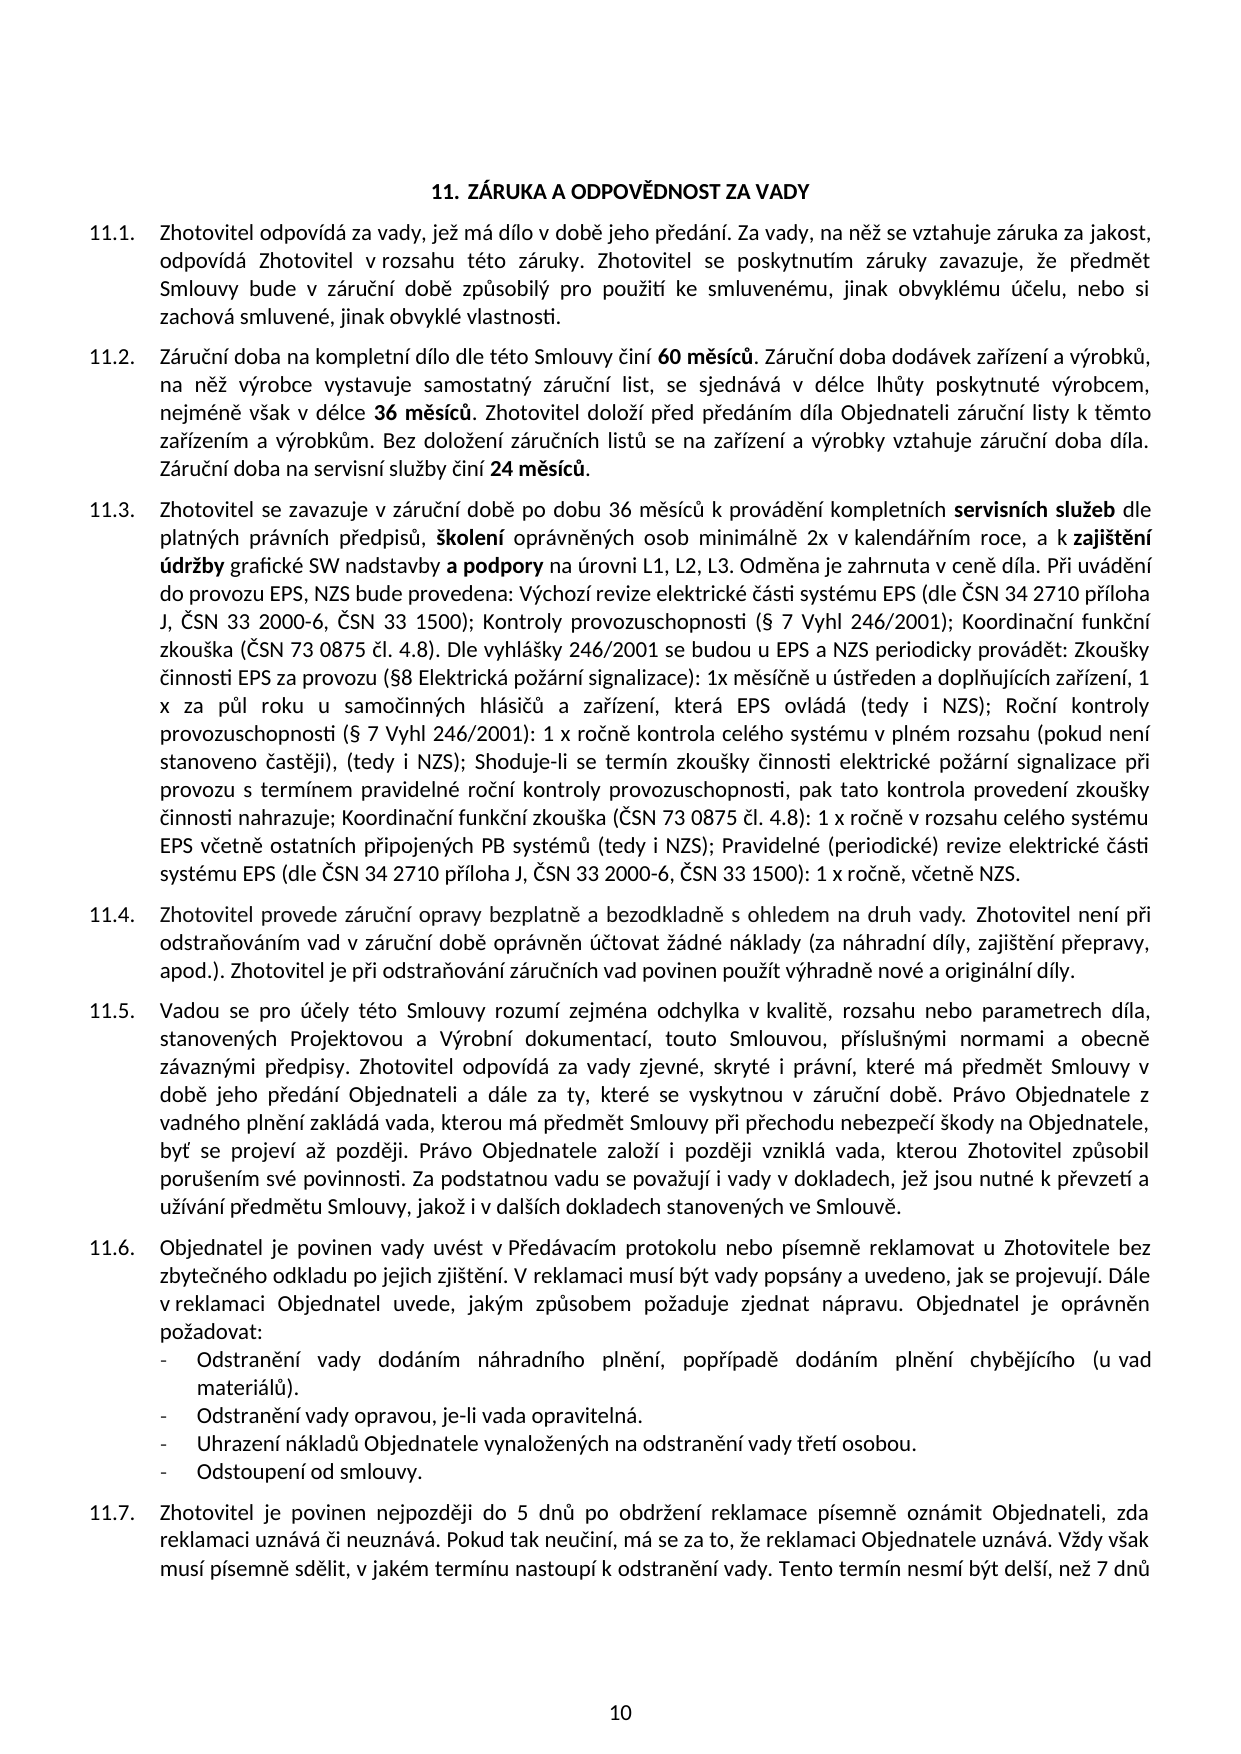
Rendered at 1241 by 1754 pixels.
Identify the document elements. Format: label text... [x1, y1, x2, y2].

list Odstranění vady opravou, je-li vada opravitelná. [159, 1401, 1152, 1429]
list Uhrazení nákladů Objednatele vynaložených na odstranění vady třetí osobou. [159, 1429, 1152, 1457]
list Odstoupení od smlouvy. [159, 1457, 1152, 1485]
list Záruční doba na kompletní dílo dle této Smlouvy činí 60 měsíců. Záruční doba dodávek zařízení a výrobků, na něž výrobce vystavuje samostatný záruční list, se sjednává v délce lhůty poskytnuté výrobcem, nejméně však v délce 36 měsíců. Zhotovitel doloží před předáním díla Objednateli záruční listy k těmto zařízením a výrobkům. Bez doložení záručních listů se na zařízení a výrobky vztahuje záruční doba díla. Záruční doba na servisní služby činí 24 měsíců. [89, 342, 1152, 482]
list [89, 1498, 1152, 1582]
list Zhotovitel provede záruční opravy bezplatně a bezodkladně s ohledem na druh vady. Zhotovitel není při odstraňováním vad v záruční době oprávněn účtovat žádné náklady (za náhradní díly, zajištění přepravy, apod.). Zhotovitel je při odstraňování záručních vad povinen použít výhradně nové a originální díly. [89, 900, 1152, 984]
list Vadou se pro účely této Smlouvy rozumí zejména odchylka v kvalitě, rozsahu nebo parametrech díla, stanovených Projektovou a Výrobní dokumentací, touto Smlouvou, příslušnými normami a obecně závaznými předpisy. Zhotovitel odpovídá za vady zjevné, skryté i právní, které má předmět Smlouvy v době jeho předání Objednateli a dále za ty, které se vyskytnou v záruční době. Právo Objednatele z vadného plnění zakládá vada, kterou má předmět Smlouvy při přechodu nebezpečí škody na Objednatele, byť se projeví až později. Právo Objednatele založí i později vzniklá vada, kterou Zhotovitel způsobil porušením své povinnosti. Za podstatnou vadu se považují i vady v dokladech, jež jsou nutné k převzetí a užívání předmětu Smlouvy, jakož i v dalších dokladech stanovených ve Smlouvě. [89, 996, 1152, 1220]
list Objednatel je povinen vady uvést v Předávacím protokolu nebo písemně reklamovat u Zhotovitele bez zbytečného odkladu po jejich zjištění. V reklamaci musí být vady popsány a uvedeno, jak se projevují. Dále v reklamaci Objednatel uvede, jakým způsobem požaduje zjednat nápravu. Objednatel je oprávněn požadovat: [89, 1233, 1152, 1345]
list Odstranění vady dodáním náhradního plnění, popřípadě dodáním plnění chybějícího (u vad materiálů). [159, 1345, 1152, 1401]
list ZÁRUKA A ODPOVĚDNOST ZA VADY [89, 177, 1152, 205]
list Zhotovitel odpovídá za vady, jež má dílo v době jeho předání. Za vady, na něž se vztahuje záruka za jakost, odpovídá Zhotovitel v rozsahu této záruky. Zhotovitel se poskytnutím záruky zavazuje, že předmět Smlouvy bude v záruční době způsobilý pro použití ke smluvenému, jinak obvyklému účelu, nebo si zachová smluvené, jinak obvyklé vlastnosti. [89, 218, 1152, 330]
list Zhotovitel se zavazuje v záruční době po dobu 36 měsíců k provádění kompletních servisních služeb dle platných právních předpisů, školení oprávněných osob minimálně 2x v kalendářním roce, a k zajištění údržby grafické SW nadstavby a podpory na úrovni L1, L2, L3. Odměna je zahrnuta v ceně díla. Při uvádění do provozu EPS, NZS bude provedena: Výchozí revize elektrické části systému EPS (dle ČSN 34 2710 příloha J, ČSN 33 2000-6, ČSN 33 1500); Kontroly provozuschopnosti (§ 7 Vyhl 246/2001); Koordinační funkční zkouška (ČSN 73 0875 čl. 4.8). Dle vyhlášky 246/2001 se budou u EPS a NZS periodicky provádět: Zkoušky činnosti EPS za provozu (§8 Elektrická požární signalizace): 1x měsíčně u ústředen a doplňujících zařízení, 1 x za půl roku u samočinných hlásičů a zařízení, která EPS ovládá (tedy i NZS); Roční kontroly provozuschopnosti (§ 7 Vyhl 246/2001): 1 x ročně kontrola celého systému v plném rozsahu (pokud není stanoveno častěji), (tedy i NZS); Shoduje-li se termín zkoušky činnosti elektrické požární signalizace při provozu s termínem pravidelné roční kontroly provozuschopnosti, pak tato kontrola provedení zkoušky činnosti nahrazuje; Koordinační funkční zkouška (ČSN 73 0875 čl. 4.8): 1 x ročně v rozsahu celého systému EPS včetně ostatních připojených PB systémů (tedy i NZS); Pravidelné (periodické) revize elektrické části systému EPS (dle ČSN 34 2710 příloha J, ČSN 33 2000-6, ČSN 33 1500): 1 x ročně, včetně NZS. [89, 495, 1152, 887]
